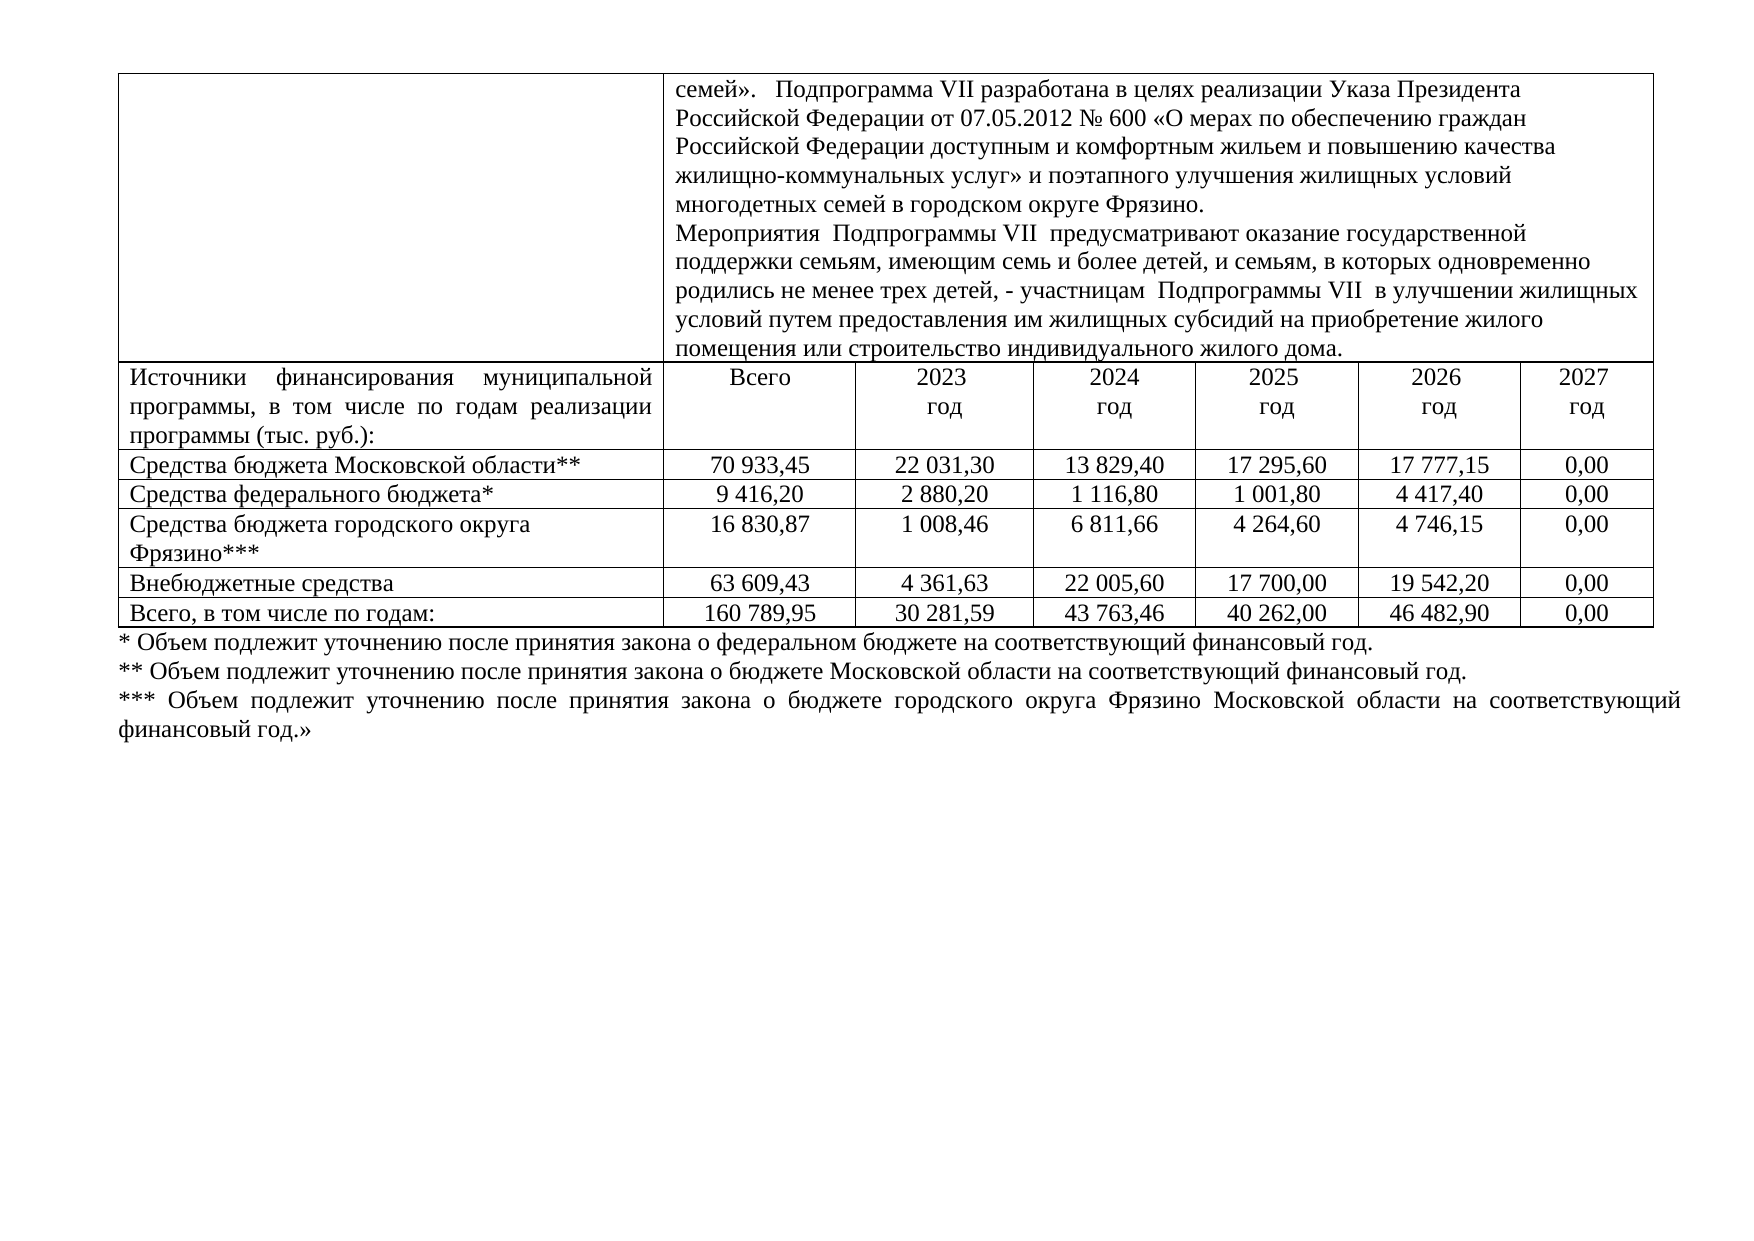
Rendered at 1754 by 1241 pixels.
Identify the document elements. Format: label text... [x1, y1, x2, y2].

table_cell 4 417,40 [1359, 480, 1520, 508]
table_cell 13 829,40 [1034, 450, 1195, 478]
title ** Объем подлежит уточнению после принятия закона о бюджете Московской области на соответствующий финансовый год. [118, 656, 1683, 685]
table_cell 2023 год [856, 363, 1033, 449]
table_cell Внебюджетные средства [119, 568, 663, 597]
title * Объем подлежит уточнению после принятия закона о федеральном бюджете на соответствующий финансовый год. [118, 627, 1683, 656]
table_cell 30 281,59 [856, 598, 1033, 626]
table_cell 0,00 [1521, 598, 1653, 626]
table_cell 160 789,95 [664, 598, 855, 626]
table_cell 2026 год [1359, 363, 1520, 449]
table_cell Средства бюджета Московской области** [119, 450, 663, 478]
table_cell Всего [664, 363, 855, 449]
table_cell 4 264,60 [1196, 509, 1358, 567]
table_cell 17 295,60 [1196, 450, 1358, 478]
table_cell 9 416,20 [664, 480, 855, 508]
table_cell Средства федерального бюджета* [119, 480, 663, 508]
table_cell 0,00 [1521, 568, 1653, 597]
table_cell 1 008,46 [856, 509, 1033, 567]
table_cell Источники финансирования муниципальной программы, в том числе по годам реализации программы (тыс. руб.): [119, 363, 663, 449]
table_cell 2024 год [1034, 363, 1195, 449]
table_cell 1 116,80 [1034, 480, 1195, 508]
title *** Объем подлежит уточнению после принятия закона о бюджете городского округа Фрязино Московской области на соответствующий финансовый год.» [118, 685, 1683, 742]
table_cell 16 830,87 [664, 509, 855, 567]
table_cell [664, 74, 1653, 361]
table_cell 40 262,00 [1196, 598, 1358, 626]
table_cell Средства бюджета городского округа Фрязино*** [119, 509, 663, 567]
table_cell 6 811,66 [1034, 509, 1195, 567]
table_cell 22 005,60 [1034, 568, 1195, 597]
table_cell 63 609,43 [664, 568, 855, 597]
table_cell 19 542,20 [1359, 568, 1520, 597]
table_cell 17 700,00 [1196, 568, 1358, 597]
table_cell 2025 год [1196, 363, 1358, 449]
table_cell Всего, в том числе по годам: [119, 598, 663, 626]
table_cell 17 777,15 [1359, 450, 1520, 478]
table_cell 0,00 [1521, 480, 1653, 508]
table_cell 4 746,15 [1359, 509, 1520, 567]
table_cell 43 763,46 [1034, 598, 1195, 626]
table_cell 0,00 [1521, 450, 1653, 478]
table_cell 1 001,80 [1196, 480, 1358, 508]
table_cell 2027 год [1521, 363, 1653, 449]
table_cell 70 933,45 [664, 450, 855, 478]
table_cell 22 031,30 [856, 450, 1033, 478]
table_cell 0,00 [1521, 509, 1653, 567]
table_cell 2 880,20 [856, 480, 1033, 508]
table_cell 4 361,63 [856, 568, 1033, 597]
table_cell 46 482,90 [1359, 598, 1520, 626]
